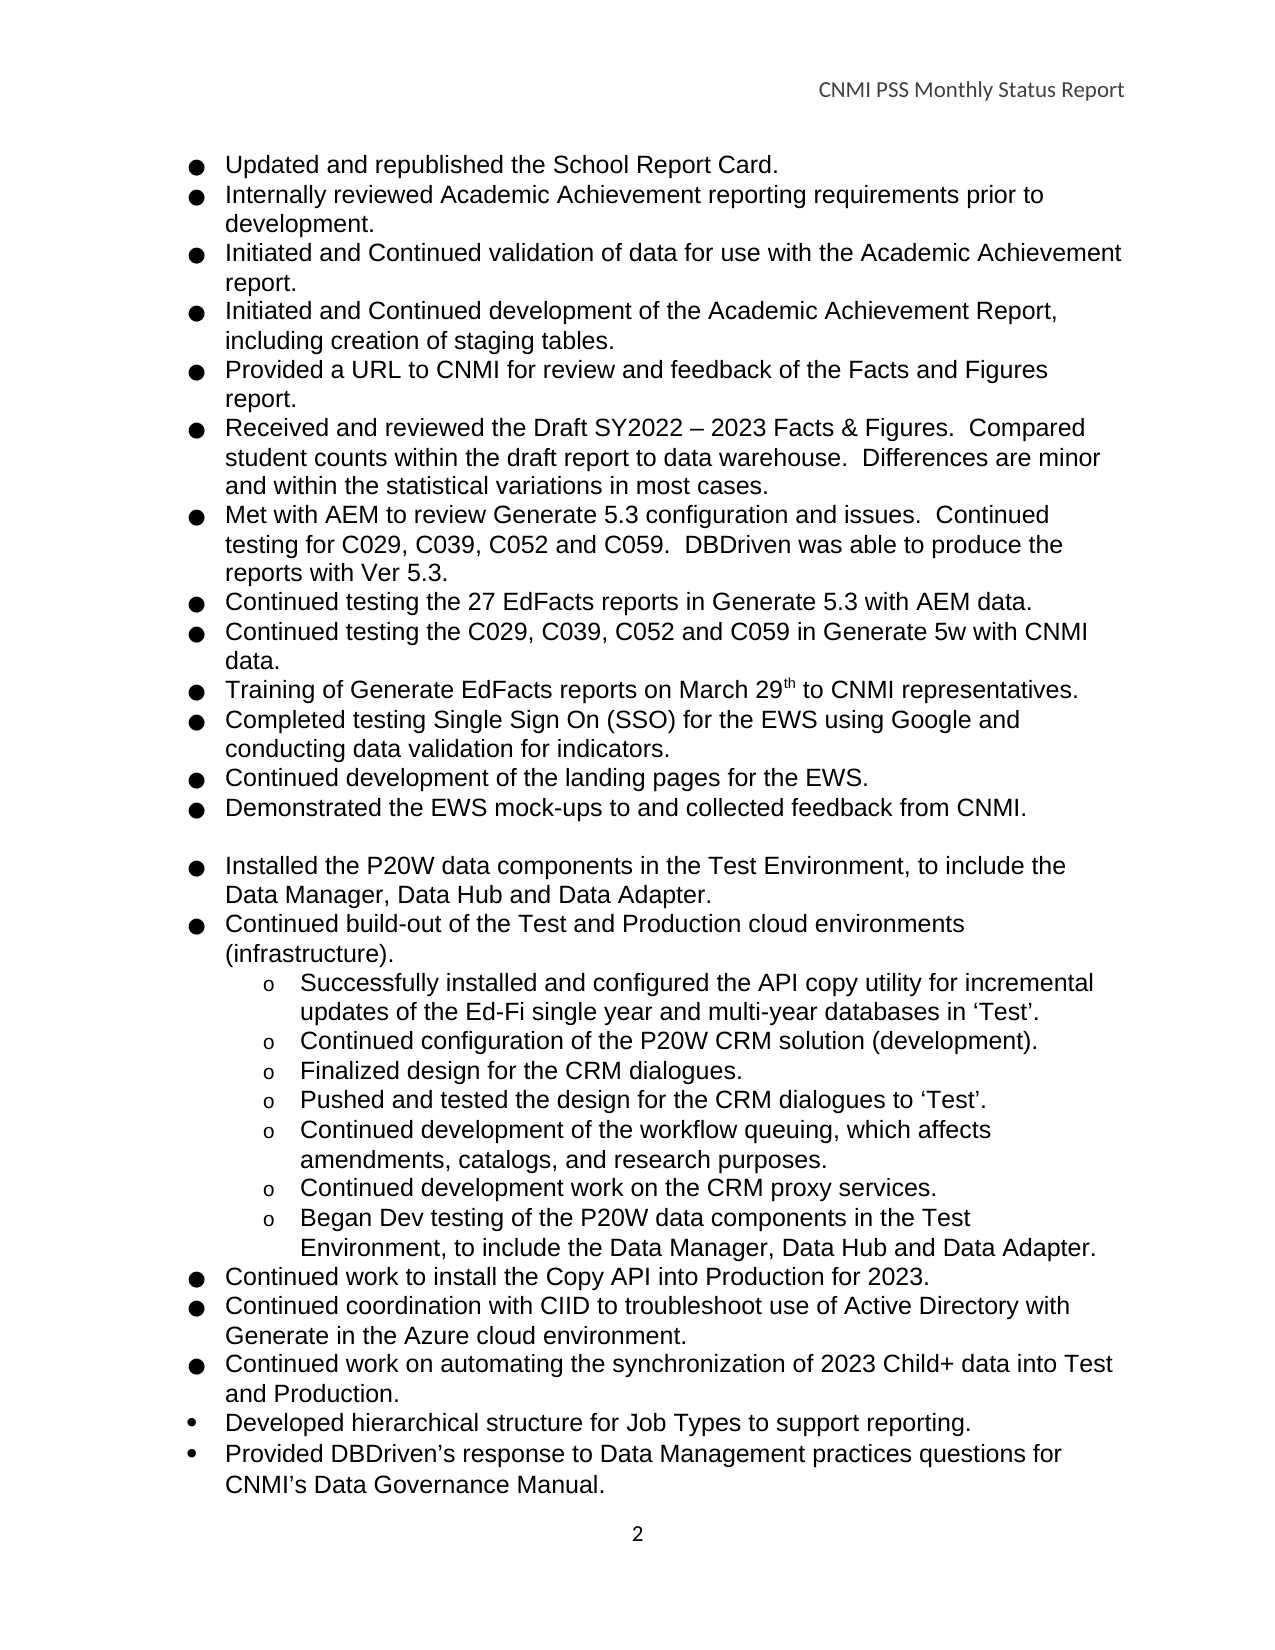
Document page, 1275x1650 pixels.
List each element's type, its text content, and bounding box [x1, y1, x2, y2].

list Finalized design for the CRM dialogues. [262, 1056, 1125, 1085]
list Developed hierarchical structure for Job Types to support reporting. [187, 1408, 1125, 1437]
list Training of Generate EdFacts reports on March 29th to CNMI representatives. [187, 675, 1125, 704]
list Demonstrated the EWS mock-ups to and collected feedback from CNMI. [187, 792, 1125, 822]
list Met with AEM to review Generate 5.3 configuration and issues. Continued testing for C029, C039, C052 and C059. DBDriven was able to produce the reports with Ver 5.3. [187, 500, 1125, 587]
list Internally reviewed Academic Achievement reporting requirements prior to development. [187, 179, 1125, 238]
list Continued build-out of the Test and Production cloud environments (infrastructure). [187, 909, 1125, 967]
list Provided a URL to CNMI for review and feedback of the Facts and Figures report. [187, 354, 1125, 413]
list Continued work to install the Copy API into Production for 2023. [187, 1262, 1125, 1291]
list Began Dev testing of the P20W data components in the Test Environment, to include the Data Manager, Data Hub and Data Adapter. [262, 1203, 1125, 1262]
list Provided DBDriven’s response to Data Management practices questions for CNMI’s Data Governance Manual. [187, 1439, 1125, 1499]
list Received and reviewed the Draft SY2022 – 2023 Facts & Figures. Compared student counts within the draft report to data warehouse. Differences are minor and within the statistical variations in most cases. [187, 413, 1125, 500]
list Continued testing the 27 EdFacts reports in Generate 5.3 with AEM data. [187, 587, 1125, 617]
list Continued development of the workflow queuing, which affects amendments, catalogs, and research purposes. [262, 1115, 1125, 1173]
list Installed the P20W data components in the Test Environment, to include the Data Manager, Data Hub and Data Adapter. [187, 851, 1125, 909]
list Initiated and Continued development of the Academic Achievement Report, including creation of staging tables. [187, 296, 1125, 354]
list Continued testing the C029, C039, C052 and C059 in Generate 5w with CNMI data. [187, 617, 1125, 675]
list Completed testing Single Sign On (SSO) for the EWS using Google and conducting data validation for indicators. [187, 704, 1125, 763]
list Continued development of the landing pages for the EWS. [187, 763, 1125, 792]
list Continued coordination with CIID to troubleshoot use of Active Directory with Generate in the Azure cloud environment. [187, 1291, 1125, 1349]
list Updated and republished the School Report Card. [187, 150, 1125, 179]
list Continued development work on the CRM proxy services. [262, 1173, 1125, 1203]
list Continued configuration of the P20W CRM solution (development). [262, 1026, 1125, 1056]
list Pushed and tested the design for the CRM dialogues to ‘Test’. [262, 1085, 1125, 1115]
list Initiated and Continued validation of data for use with the Academic Achievement report. [187, 238, 1125, 296]
list Continued work on automating the synchronization of 2023 Child+ data into Test and Production. [187, 1349, 1125, 1408]
list Successfully installed and configured the API copy utility for incremental updates of the Ed-Fi single year and multi-year databases in ‘Test’. [262, 967, 1125, 1026]
